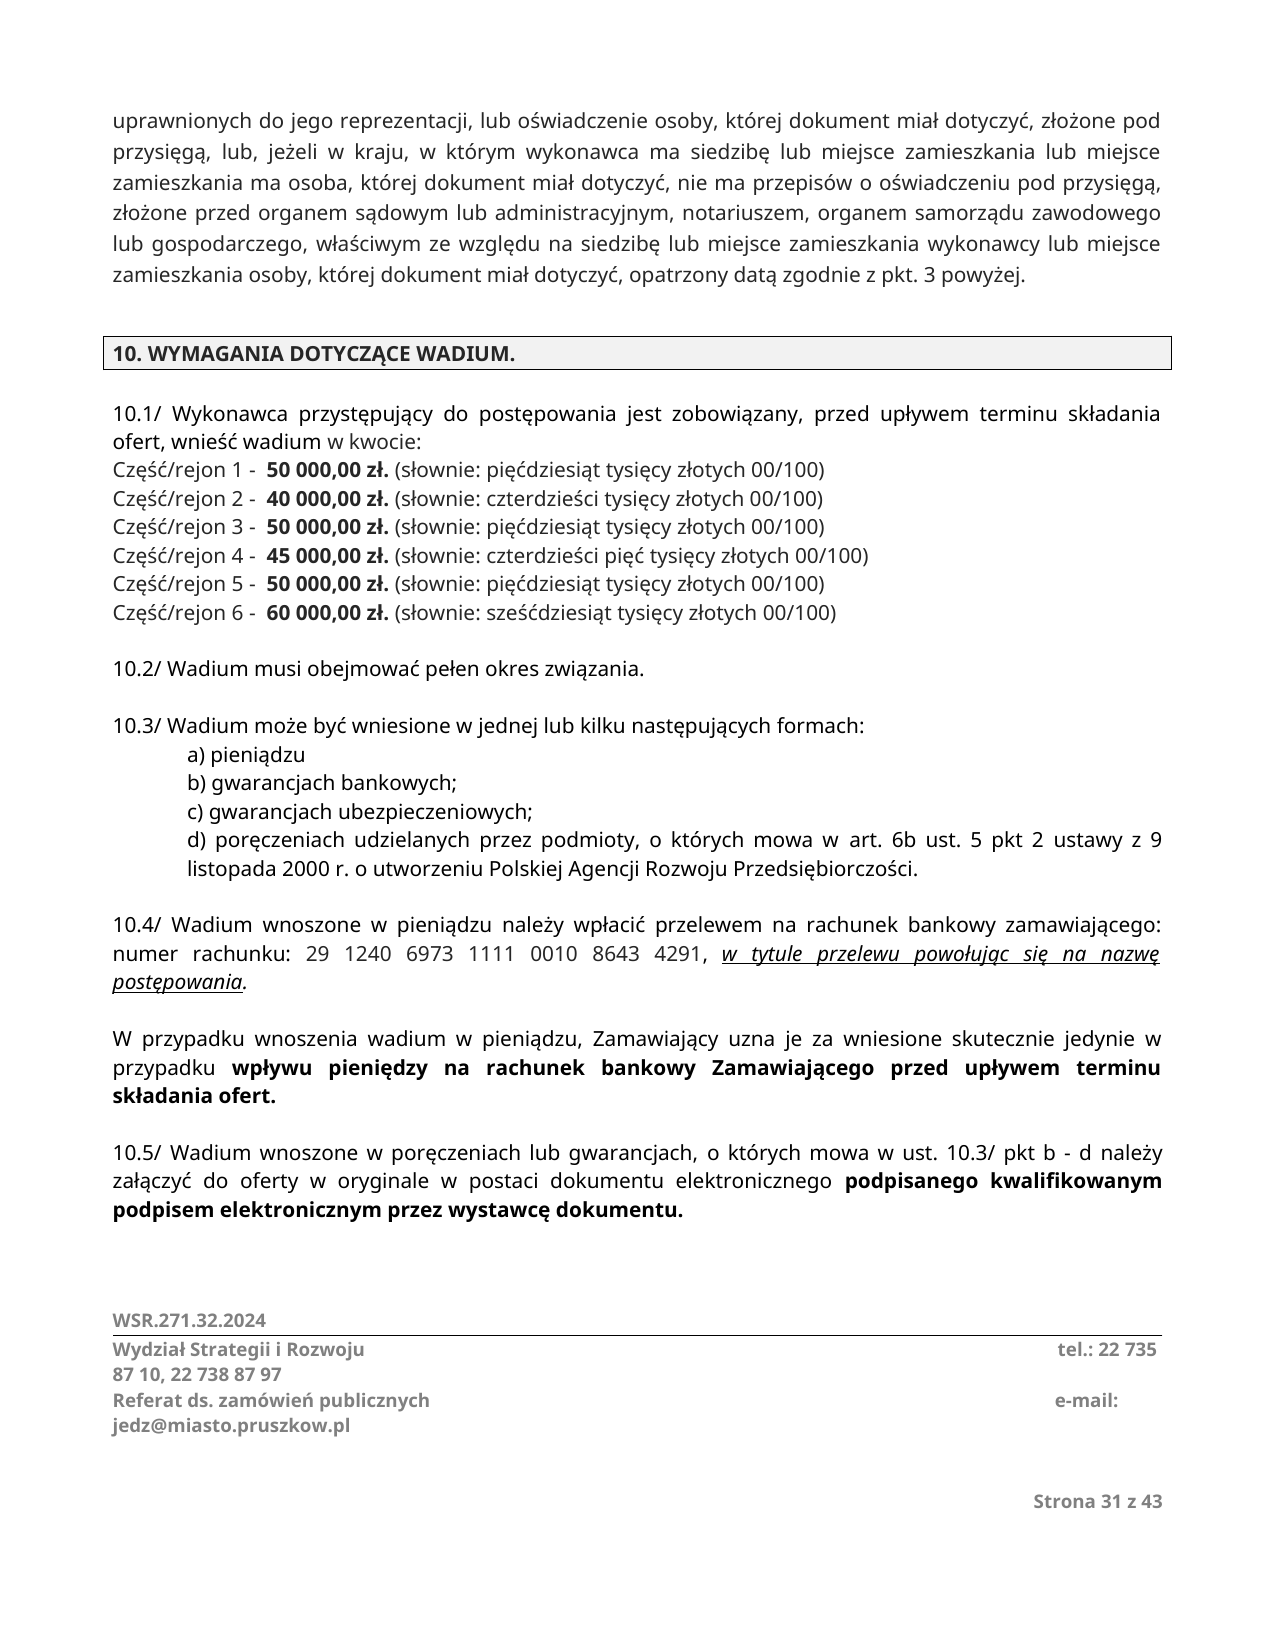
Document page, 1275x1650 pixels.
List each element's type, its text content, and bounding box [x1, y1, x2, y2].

text Część/rejon 1 - 50 000,00 zł. (słownie: pięćdziesiąt tysięcy złotych 00/100) [112, 456, 1162, 484]
text Część/rejon 4 - 45 000,00 zł. (słownie: czterdzieści pięć tysięcy złotych 00/100) [112, 541, 1162, 569]
text Część/rejon 2 - 40 000,00 zł. (słownie: czterdzieści tysięcy złotych 00/100) [112, 484, 1162, 512]
text 10.3/ Wadium może być wniesione w jednej lub kilku następujących formach: [112, 711, 1162, 740]
text a) pieniądzu [187, 740, 1162, 768]
text 10.2/ Wadium musi obejmować pełen okres związania. [112, 654, 1162, 683]
text d) poręczeniach udzielanych przez podmioty, o których mowa w art. 6b ust. 5 pkt 2 ustawy z 9 listopada 2000 r. o utworzeniu Polskiej Agencji Rozwoju Przedsiębiorczości. [187, 825, 1162, 882]
text 10. WYMAGANIA DOTYCZĄCE WADIUM. [104, 337, 1171, 369]
text Część/rejon 3 - 50 000,00 zł. (słownie: pięćdziesiąt tysięcy złotych 00/100) [112, 512, 1162, 541]
text 10.1/ Wykonawca przystępujący do postępowania jest zobowiązany, przed upływem terminu składania ofert, wnieść wadium w kwocie: [112, 399, 1162, 456]
text b) gwarancjach bankowych; [187, 768, 1162, 797]
text W przypadku wnoszenia wadium w pieniądzu, Zamawiający uzna je za wniesione skutecznie jedynie w przypadku wpływu pieniędzy na rachunek bankowy Zamawiającego przed upływem terminu składania ofert. [112, 1024, 1162, 1109]
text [112, 107, 1162, 288]
text 10.5/ Wadium wnoszone w poręczeniach lub gwarancjach, o których mowa w ust. 10.3/ pkt b - d należy załączyć do oferty w oryginale w postaci dokumentu elektronicznego podpisanego kwalifikowanym podpisem elektronicznym przez wystawcę dokumentu. [112, 1138, 1162, 1223]
text 10.4/ Wadium wnoszone w pieniądzu należy wpłacić przelewem na rachunek bankowy zamawiającego: numer rachunku: 29 1240 6973 1111 0010 8643 4291, w tytule przelewu powołując się na nazwę postępowania. [112, 911, 1162, 996]
text Część/rejon 6 - 60 000,00 zł. (słownie: sześćdziesiąt tysięcy złotych 00/100) [112, 598, 1162, 626]
text Część/rejon 5 - 50 000,00 zł. (słownie: pięćdziesiąt tysięcy złotych 00/100) [112, 569, 1162, 598]
text c) gwarancjach ubezpieczeniowych; [187, 797, 1162, 825]
